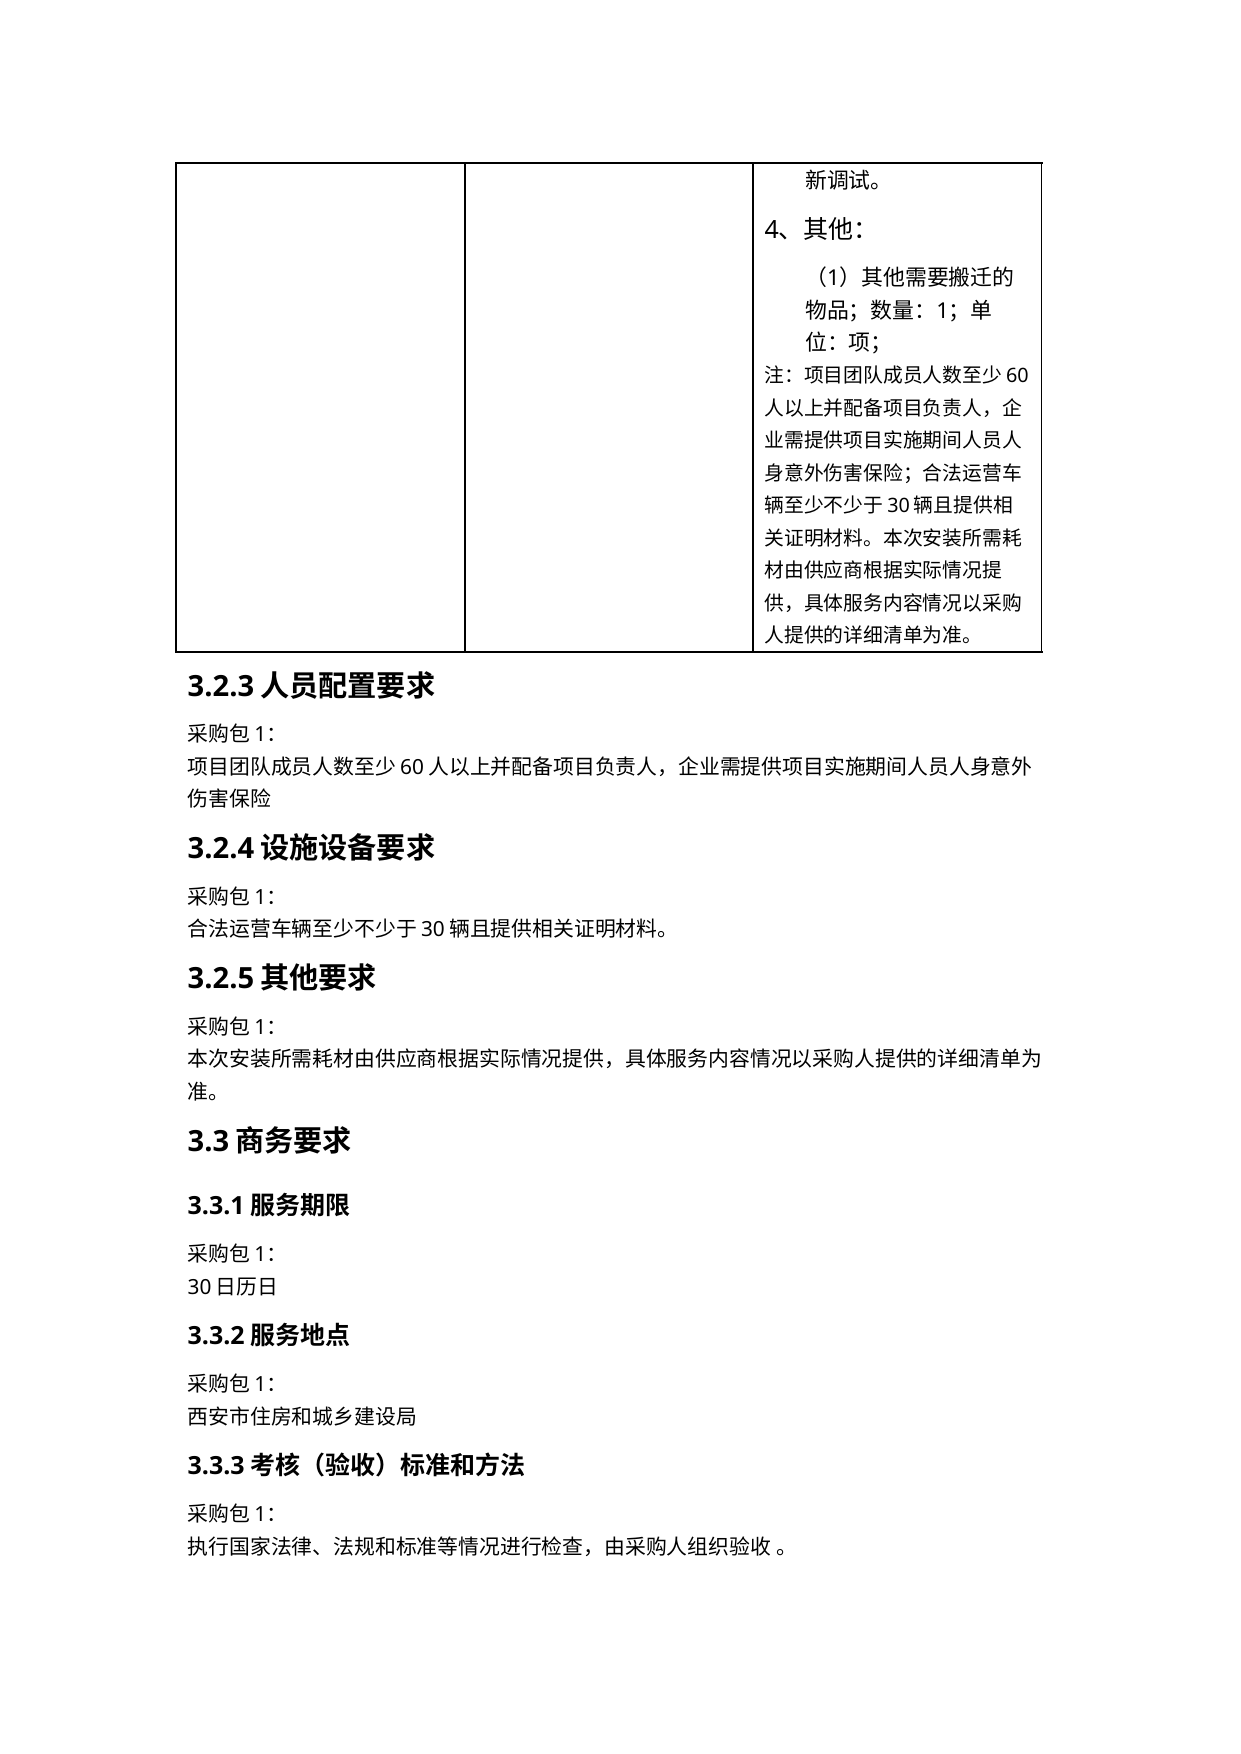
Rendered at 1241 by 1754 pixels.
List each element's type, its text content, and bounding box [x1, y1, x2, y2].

text 30日历日 [187, 1270, 1053, 1303]
text 采购包1： [187, 880, 1053, 913]
text 西安市住房和城乡建设局 [187, 1400, 1053, 1433]
text 项目团队成员人数至少60人以上并配备项目负责人，企业需提供项目实施期间人员人身意外伤害保险 [187, 750, 1053, 815]
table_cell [754, 164, 1041, 651]
text 采购包1： [187, 718, 1053, 750]
text 合法运营车辆至少不少于30辆且提供相关证明材料。 [187, 913, 1053, 945]
text 3.3商务要求 [187, 1108, 1053, 1173]
table_cell 1 [177, 164, 464, 651]
text 3.2.5其他要求 [187, 945, 1053, 1010]
text 3.2.4设施设备要求 [187, 815, 1053, 880]
table_cell [466, 164, 752, 651]
text 执行国家法律、法规和标准等情况进行检查，由采购人组织验收 。 [187, 1530, 1053, 1563]
text 3.3.2服务地点 [187, 1303, 1053, 1368]
text 采购包1： [187, 1238, 1053, 1270]
text 采购包1： [187, 1498, 1053, 1530]
text 3.3.1服务期限 [187, 1173, 1053, 1238]
text 本次安装所需耗材由供应商根据实际情况提供，具体服务内容情况以采购人提供的详细清单为准。 [187, 1043, 1053, 1108]
text 3.2.3人员配置要求 [187, 653, 1053, 718]
text 采购包1： [187, 1368, 1053, 1400]
text 采购包1： [187, 1010, 1053, 1043]
text 3.3.3考核（验收）标准和方法 [187, 1433, 1053, 1498]
